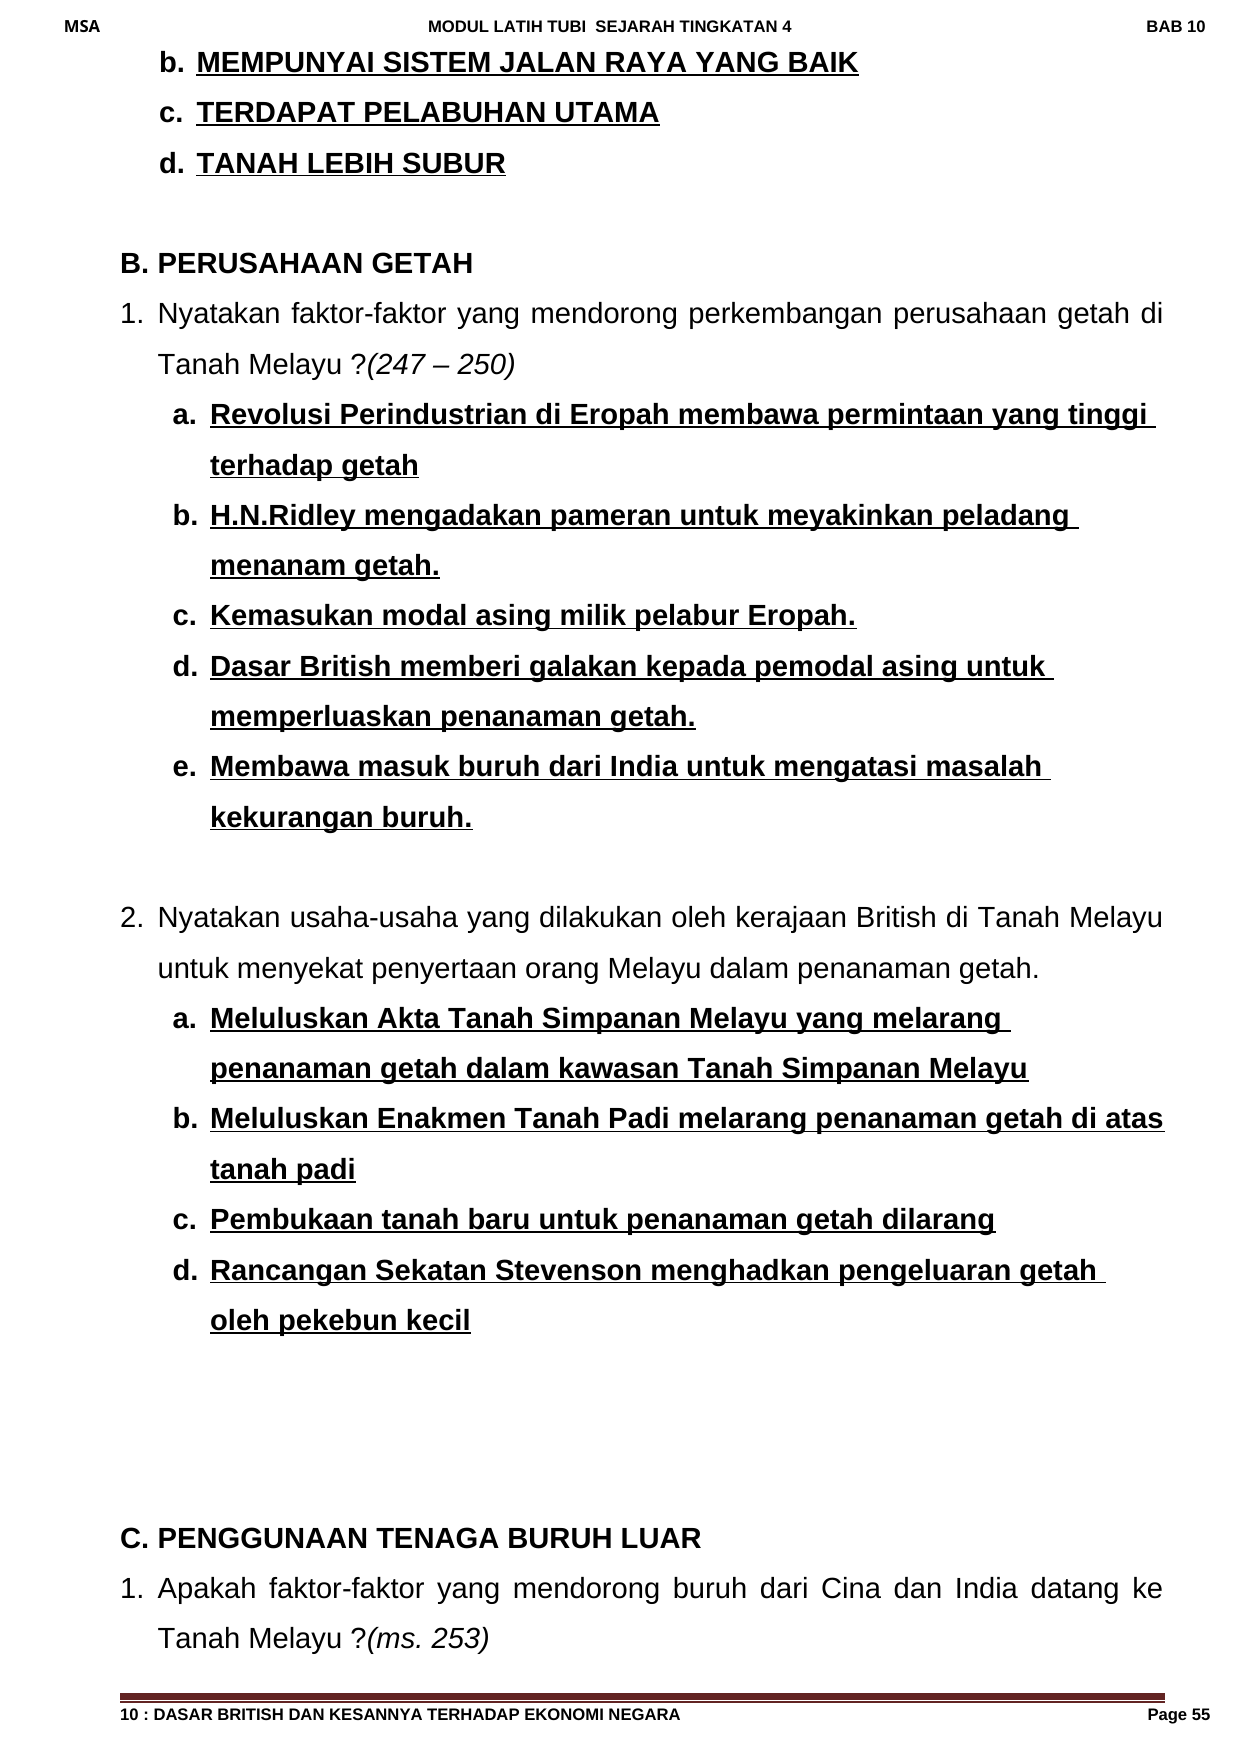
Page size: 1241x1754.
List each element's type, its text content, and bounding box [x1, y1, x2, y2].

list MEMPUNYAI SISTEM JALAN RAYA YANG BAIK [159, 45, 1165, 78]
list Apakah faktor-faktor yang mendorong buruh dari Cina dan India datang ke Tanah Melayu ?(ms. 253) [120, 1571, 1165, 1655]
list TANAH LEBIH SUBUR [159, 146, 1165, 179]
list Dasar British memberi galakan kepada pemodal asing untuk memperluaskan penanaman getah. [172, 649, 1165, 733]
list PERUSAHAAN GETAH [120, 246, 1165, 280]
list Pembukaan tanah baru untuk penanaman getah dilarang [172, 1202, 1165, 1236]
list Meluluskan Akta Tanah Simpanan Melayu yang melarang penanaman getah dalam kawasan Tanah Simpanan Melayu [172, 1001, 1165, 1085]
list Meluluskan Enakmen Tanah Padi melarang penanaman getah di atas tanah padi [172, 1102, 1165, 1185]
list Kemasukan modal asing milik pelabur Eropah. [172, 598, 1165, 632]
list Nyatakan usaha-usaha yang dilakukan oleh kerajaan British di Tanah Melayu untuk menyekat penyertaan orang Melayu dalam penanaman getah. [120, 900, 1165, 984]
list Membawa masuk buruh dari India untuk mengatasi masalah kekurangan buruh. [172, 749, 1165, 833]
list TERDAPAT PELABUHAN UTAMA [159, 95, 1165, 129]
list PENGGUNAAN TENAGA BURUH LUAR [120, 1521, 1165, 1554]
list Rancangan Sekatan Stevenson menghadkan pengeluaran getah oleh pekebun kecil [172, 1252, 1165, 1336]
list H.N.Ridley mengadakan pameran untuk meyakinkan peladang menanam getah. [172, 498, 1165, 582]
list Nyatakan faktor-faktor yang mendorong perkembangan perusahaan getah di Tanah Melayu ?(247 – 250) [120, 297, 1165, 380]
list Revolusi Perindustrian di Eropah membawa permintaan yang tinggi terhadap getah [172, 397, 1165, 481]
